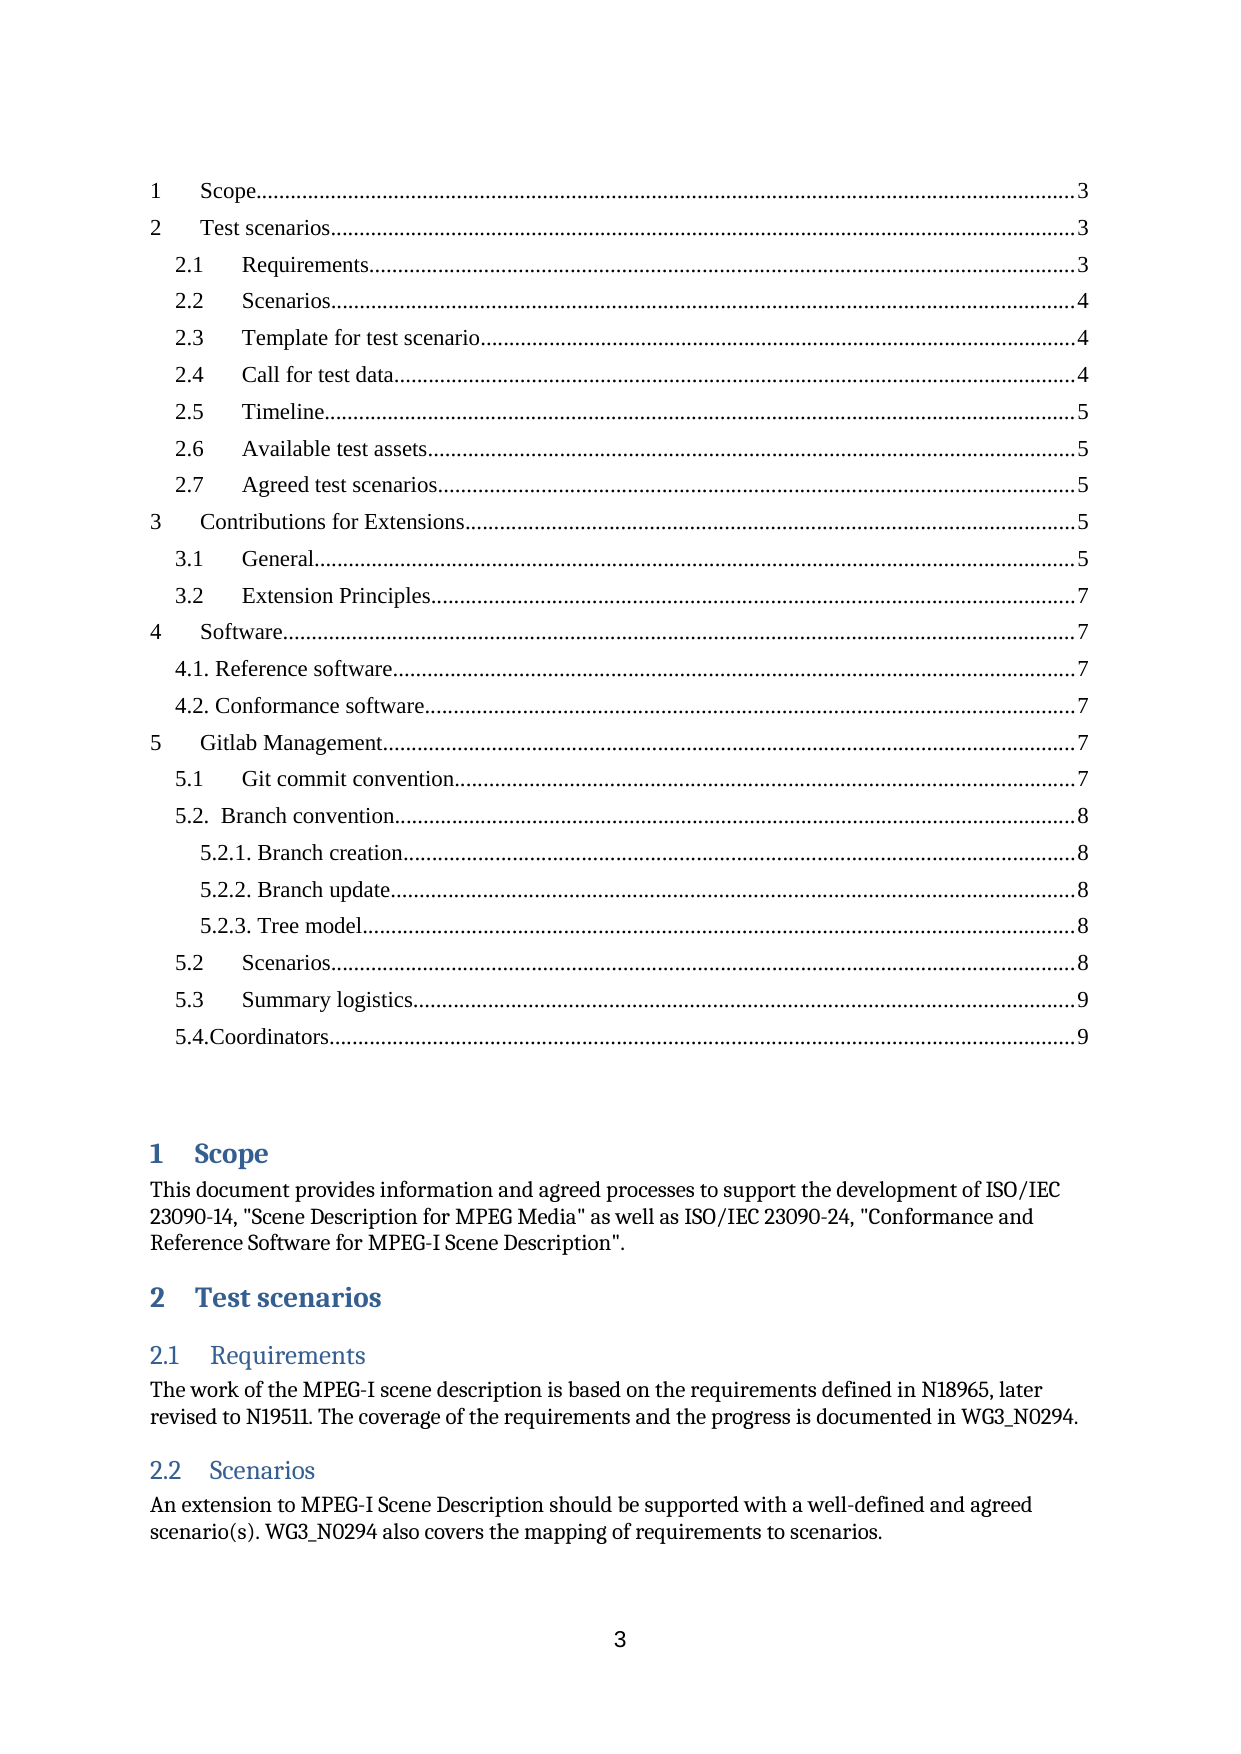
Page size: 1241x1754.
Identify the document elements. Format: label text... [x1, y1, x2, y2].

text This document provides information and agreed processes to support the development of ISO/IEC 23090-14, "Scene Description for MPEG Media" as well as ISO/IEC 23090-24, "Conformance and Reference Software for MPEG-I Scene Description". [150, 1177, 1090, 1256]
subtitle Requirements [150, 1340, 1090, 1371]
text An extension to MPEG-I Scene Description should be supported with a well-defined and agreed scenario(s). WG3_N0294 also covers the mapping of requirements to scenarios. [150, 1492, 1090, 1545]
subtitle Scenarios [150, 1455, 1090, 1486]
text The work of the MPEG-I scene description is based on the requirements defined in N18965, later revised to N19511. The coverage of the requirements and the progress is documented in WG3_N0294. [150, 1377, 1090, 1430]
subtitle Scope [150, 1137, 1090, 1171]
subtitle Test scenarios [150, 1281, 1090, 1315]
